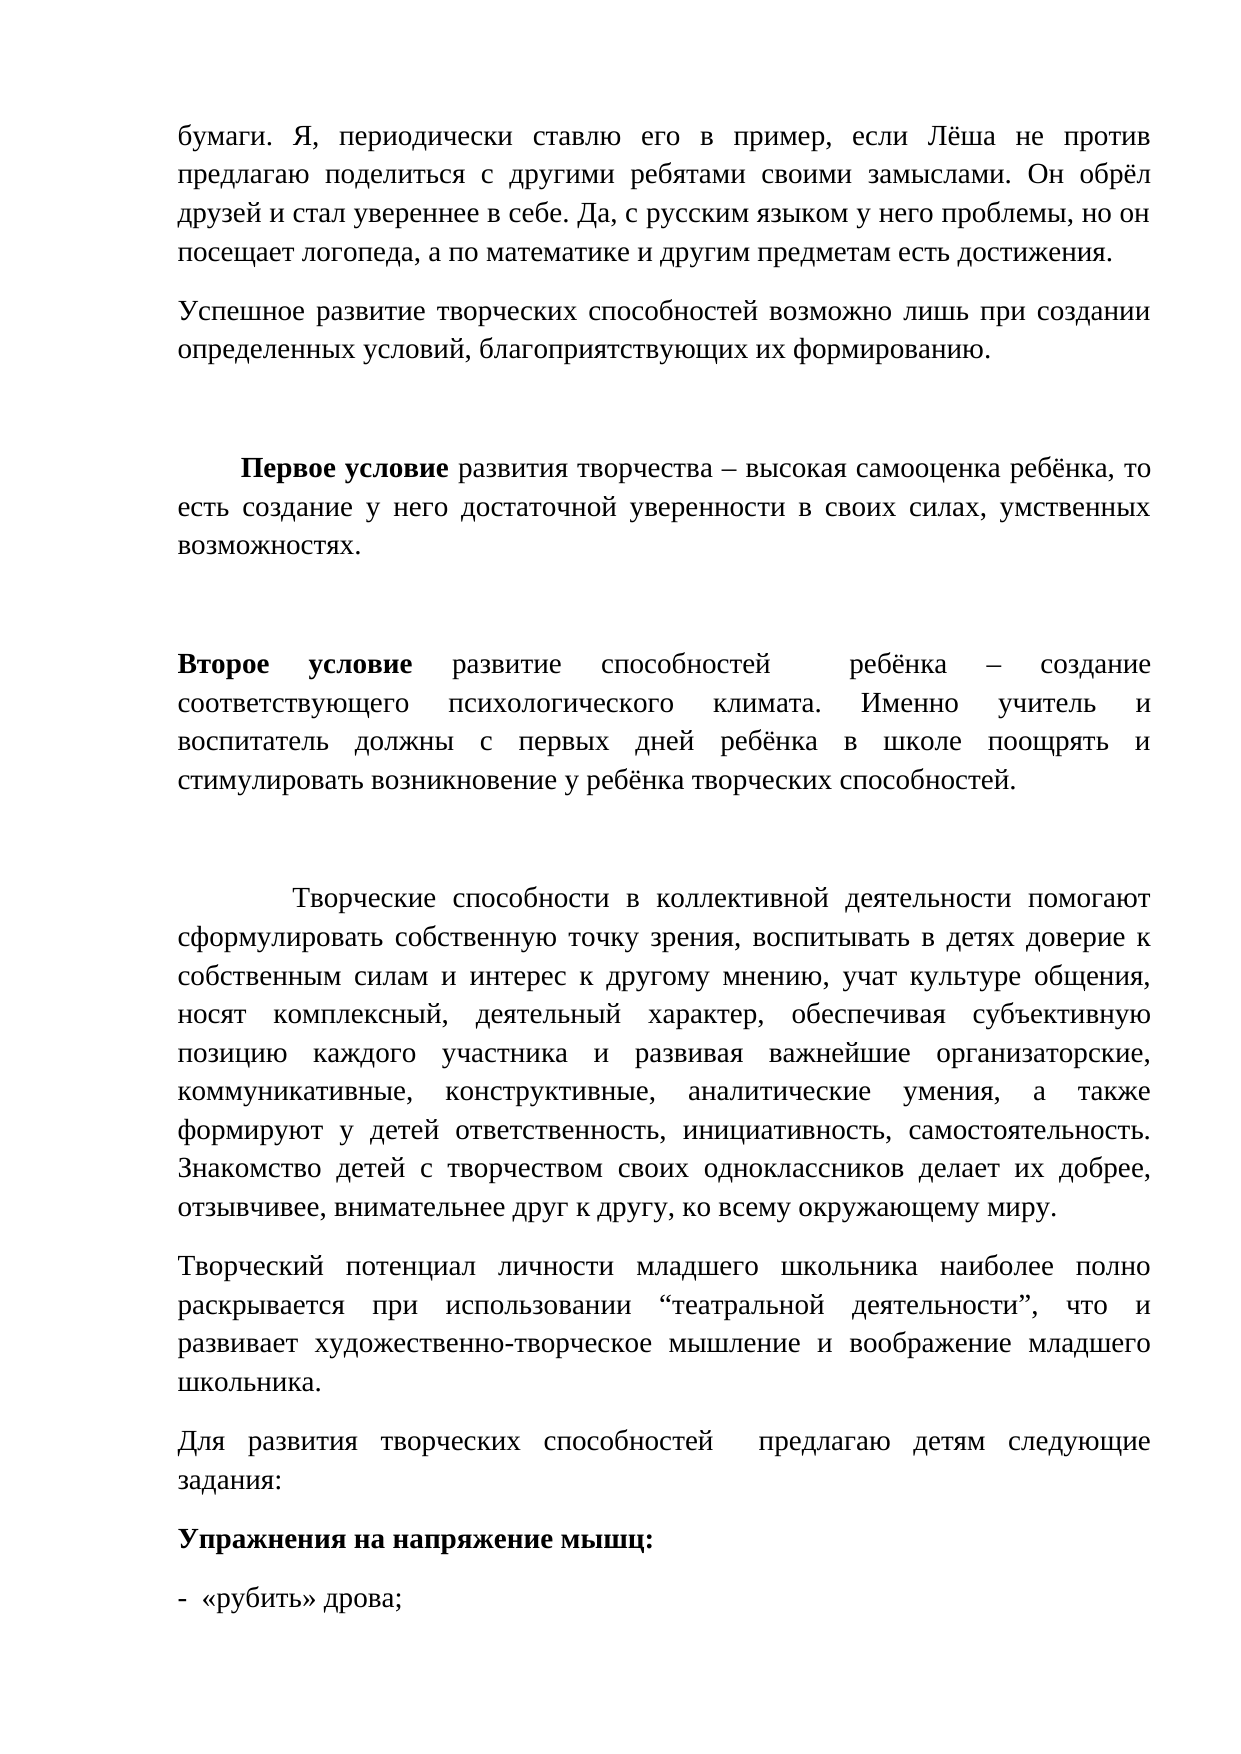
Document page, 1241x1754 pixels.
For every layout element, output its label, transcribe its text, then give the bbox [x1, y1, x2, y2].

text Первое условие развития творчества – высокая самооценка ребёнка, то есть создание у него достаточной уверенности в своих силах, умственных возможностях. [177, 450, 1152, 561]
text Успешное развитие творческих способностей возможно лишь при создании определенных условий, благоприятствующих их формированию. [177, 293, 1152, 365]
text - «рубить» дрова; [177, 1581, 1152, 1614]
text Для развития творческих способностей предлагаю детям следующие задания: [177, 1423, 1152, 1495]
text Творческие способности в коллективной деятельности помогают сформулировать собственную точку зрения, воспитывать в детях доверие к собственным силам и интерес к другому мнению, учат культуре общения, носят комплексный, деятельный характер, обеспечивая субъективную позицию каждого участника и развивая важнейшие организаторские, коммуникативные, конструктивные, аналитические умения, а также формируют у детей ответственность, инициативность, самостоятельность. Знакомство детей с творчеством своих одноклассников делает их добрее, отзывчивее, внимательнее друг к другу, ко всему окружающему миру. [177, 881, 1152, 1222]
text Творческий потенциал личности младшего школьника наиболее полно раскрывается при использовании “театральной деятельности”, что и развивает художественно-творческое мышление и воображение младшего школьника. [177, 1248, 1152, 1397]
text Упражнения на напряжение мышц: [177, 1521, 1152, 1555]
text Второе условие развитие способностей ребёнка – создание соответствующего психологического климата. Именно учитель и воспитатель должны с первых дней ребёнка в школе поощрять и стимулировать возникновение у ребёнка творческих способностей. [177, 646, 1152, 795]
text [177, 118, 1152, 267]
